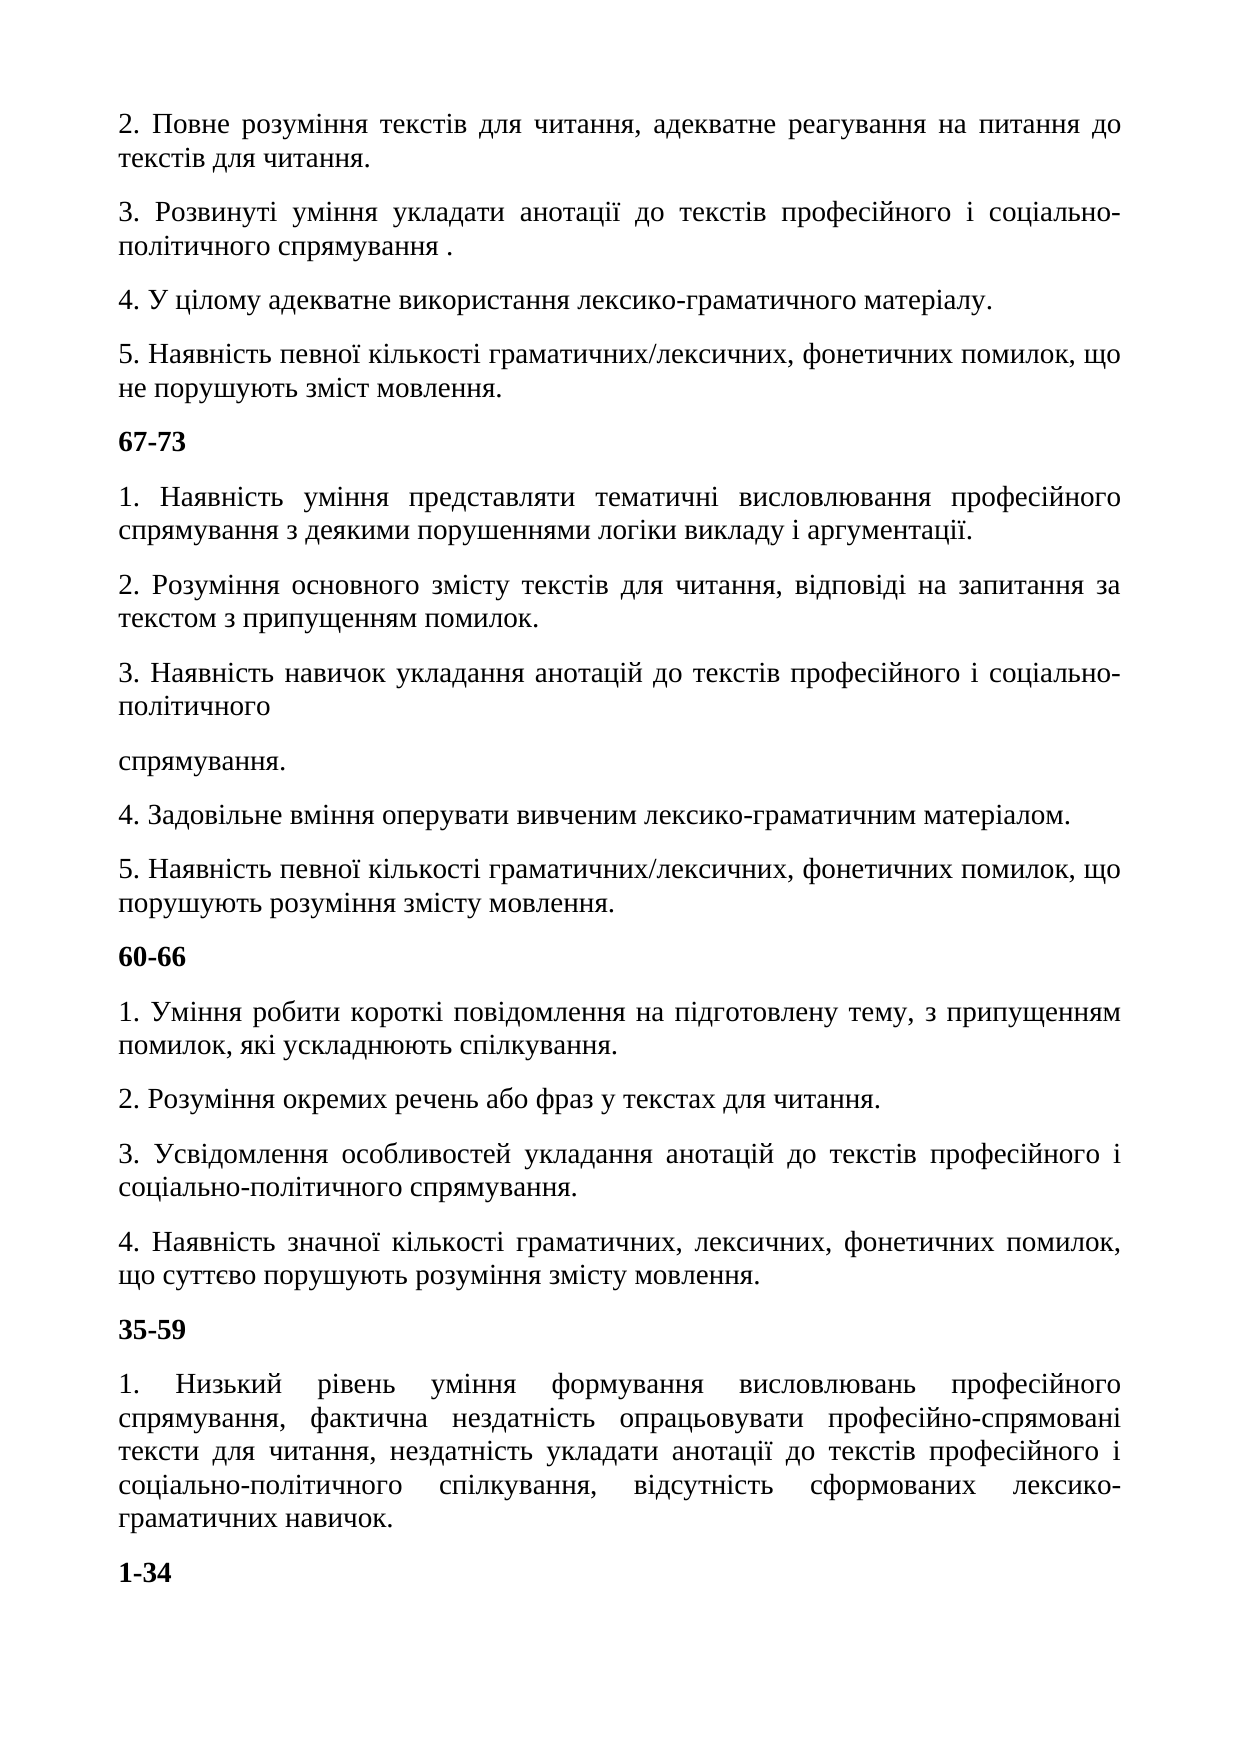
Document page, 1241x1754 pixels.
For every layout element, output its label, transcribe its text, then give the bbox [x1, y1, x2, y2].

text 5. Наявність певної кількості граматичних/лексичних, фонетичних помилок, що порушують розуміння змісту мовлення. [118, 851, 1122, 918]
text 4. У цілому адекватне використання лексико-граматичного матеріалу. [118, 282, 1122, 316]
text 4. Задовільне вміння оперувати вивченим лексико-граматичним матеріалом. [118, 797, 1122, 831]
text 2. Розуміння основного змісту текстів для читання, відповіді на запитання за текстом з припущенням помилок. [118, 567, 1122, 634]
text 60-66 [118, 939, 1122, 973]
text 1. Низький рівень уміння формування висловлювань професійного спрямування, фактична нездатність опрацьовувати професійно-спрямовані тексти для читання, нездатність укладати анотації до текстів професійного і соціально-політичного спілкування, відсутність сформованих лексико-граматичних навичок. [118, 1366, 1122, 1534]
text 2. Розуміння окремих речень або фраз у текстах для читання. [118, 1082, 1122, 1115]
text 3. Розвинуті уміння укладати анотації до текстів професійного і соціально-політичного спрямування . [118, 194, 1122, 261]
text 1. Уміння робити короткі повідомлення на підготовлену тему, з припущенням помилок, які ускладнюють спілкування. [118, 994, 1122, 1061]
text 3. Усвідомлення особливостей укладання анотацій до текстів професійного і соціально-політичного спрямування. [118, 1136, 1122, 1203]
text 1-34 [118, 1555, 1122, 1588]
text 4. Наявність значної кількості граматичних, лексичних, фонетичних помилок, що суттєво порушують розуміння змісту мовлення. [118, 1224, 1122, 1291]
text 2. Повне розуміння текстів для читання, адекватне реагування на питання до текстів для читання. [118, 106, 1122, 173]
text 3. Наявність навичок укладання анотацій до текстів професійного і соціально-політичного [118, 655, 1122, 722]
text спрямування. [118, 743, 1122, 776]
text 5. Наявність певної кількості граматичних/лексичних, фонетичних помилок, що не порушують зміст мовлення. [118, 337, 1122, 404]
text 67-73 [118, 424, 1122, 458]
text 1. Наявність уміння представляти тематичні висловлювання професійного спрямування з деякими порушеннями логіки викладу і аргументації. [118, 479, 1122, 546]
text 35-59 [118, 1312, 1122, 1345]
